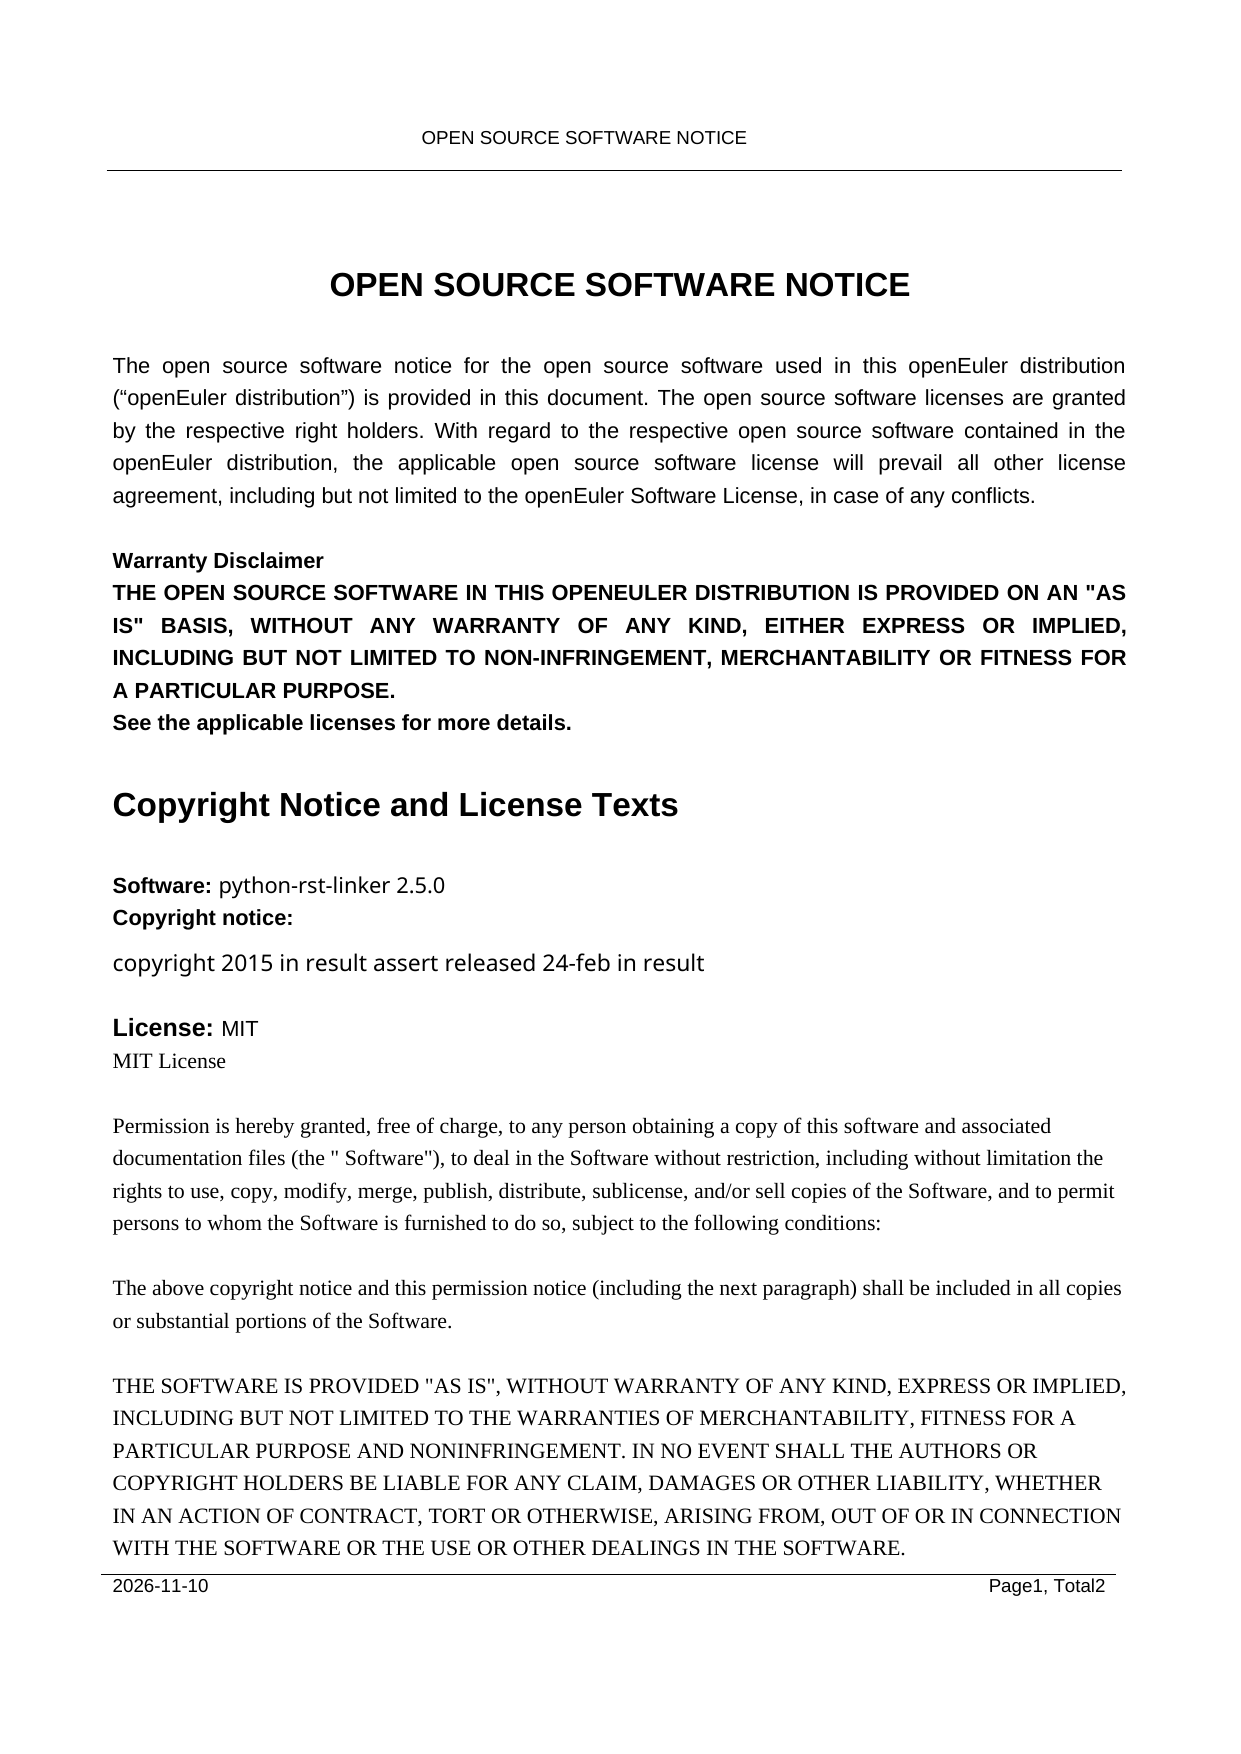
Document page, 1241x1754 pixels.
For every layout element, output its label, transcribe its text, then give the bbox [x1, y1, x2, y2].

text Copyright Notice and License Texts [112, 771, 1128, 836]
text Warranty Disclaimer [112, 544, 1128, 576]
text copyright 2015 in result assert released 24-feb in result [112, 947, 1128, 1012]
text OPEN SOURCE SOFTWARE NOTICE [112, 251, 1128, 316]
title Software: python-rst-linker 2.5.0 [112, 869, 1128, 901]
text License: MIT [112, 1012, 1128, 1044]
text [112, 1044, 1128, 1564]
text Copyright notice: [112, 901, 1128, 934]
text The open source software notice for the open source software used in this openEuler distribution (“openEuler distribution”) is provided in this document. The open source software licenses are granted by the respective right holders. With regard to the respective open source software contained in the openEuler distribution, the applicable open source software license will prevail all other license agreement, including but not limited to the openEuler Software License, in case of any conflicts. [112, 349, 1128, 511]
text THE OPEN SOURCE SOFTWARE IN THIS OPENEULER DISTRIBUTION IS PROVIDED ON AN "AS IS" BASIS, WITHOUT ANY WARRANTY OF ANY KIND, EITHER EXPRESS OR IMPLIED, INCLUDING BUT NOT LIMITED TO NON-INFRINGEMENT, MERCHANTABILITY OR FITNESS FOR A PARTICULAR PURPOSE. See the applicable licenses for more details. [112, 576, 1128, 739]
